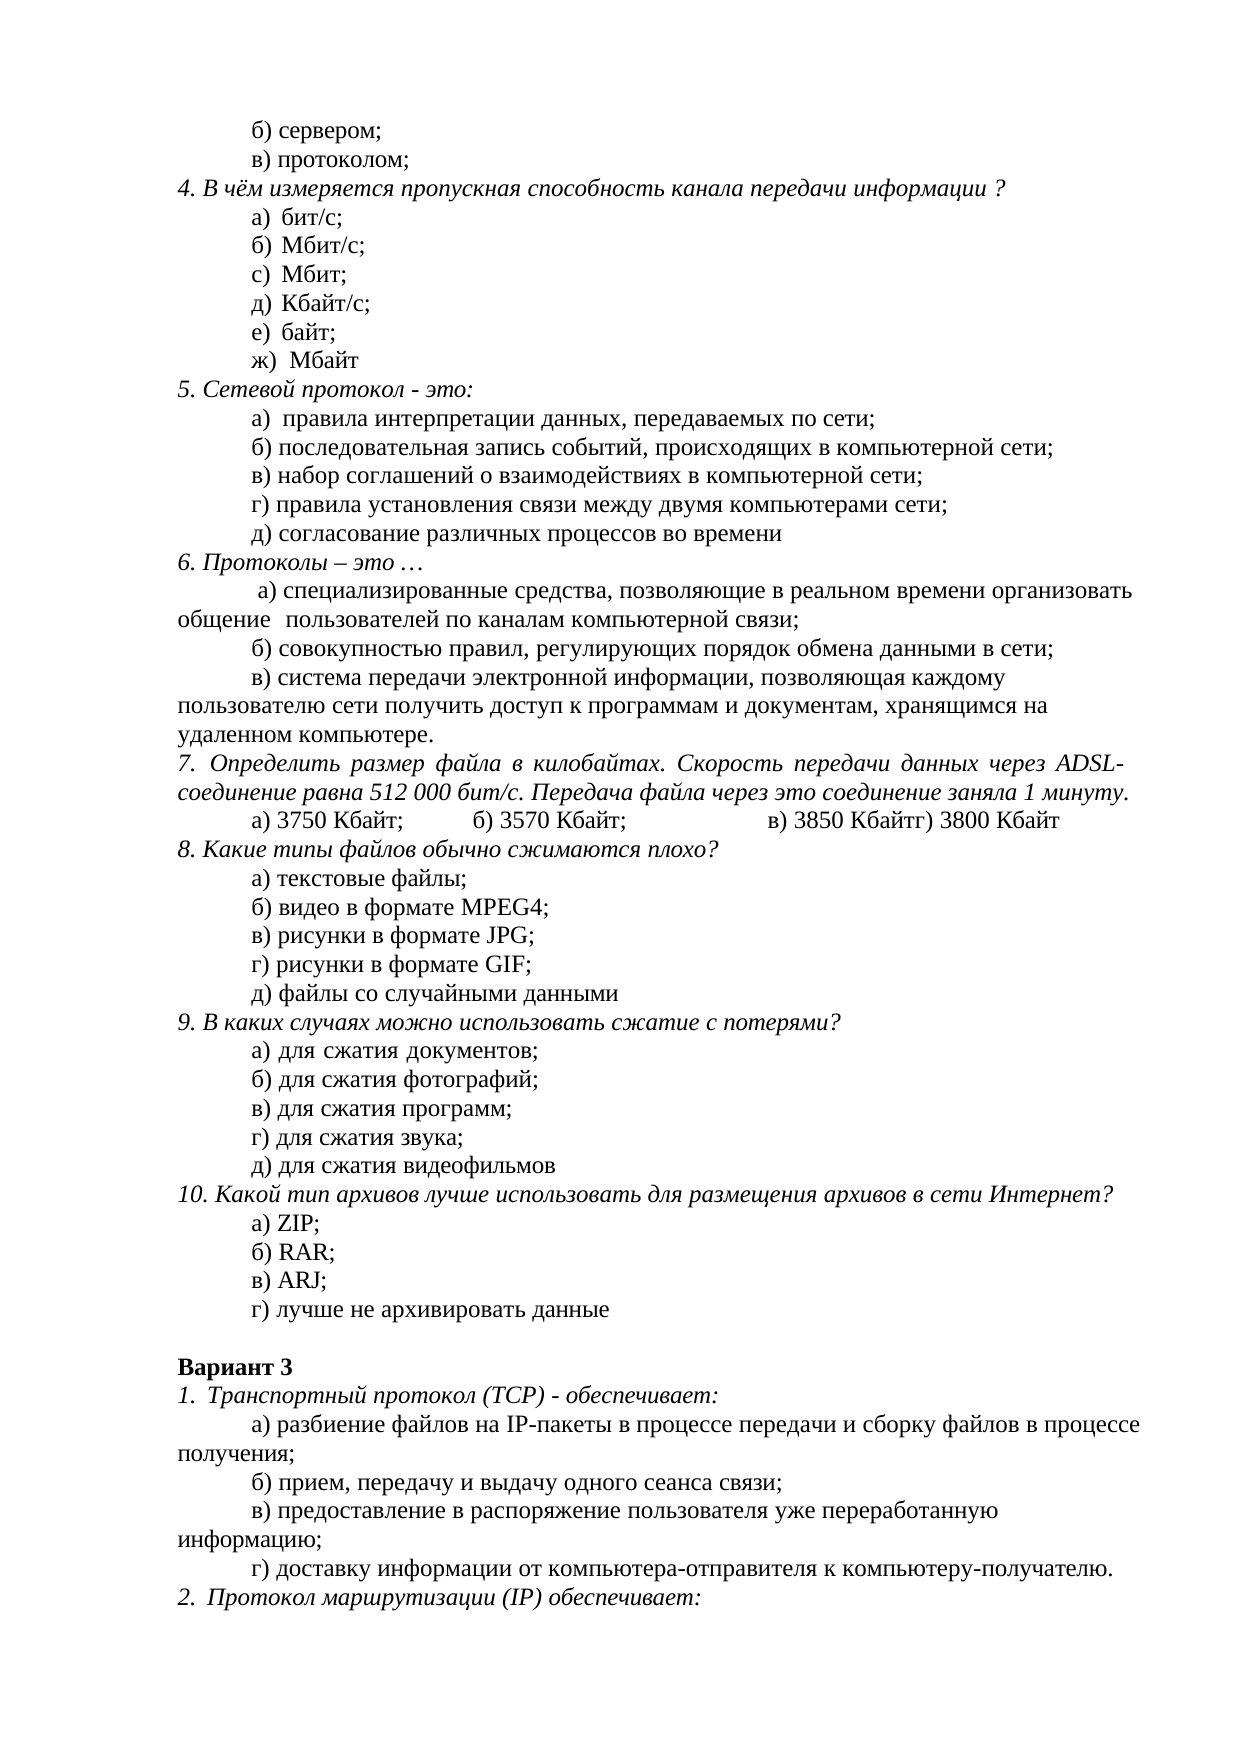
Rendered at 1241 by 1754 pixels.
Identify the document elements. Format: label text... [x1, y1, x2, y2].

text а) 3750 Кбайт; б) 3570 Кбайт; в) 3850 Кбайтг) 3800 Кбайт [251, 805, 1211, 834]
text а) ZIP; [251, 1208, 1211, 1237]
text а) для сжатия документов; б) для сжатия фотографий; в) для сжатия программ; [251, 1035, 539, 1122]
text г) доставку информации от компьютера-отправителя к компьютеру-получателю. [251, 1553, 1211, 1582]
list В каких случаях можно использовать сжатие с потерями? [177, 1007, 1211, 1035]
text б) совокупностью правил, регулирующих порядок обмена данными в сети; в) система передачи электронной информации, позволяющая каждому [251, 633, 1067, 690]
text а) разбиение файлов на IP-пакеты в процессе передачи и сборку файлов в процессе получения; [177, 1409, 1211, 1467]
text пользователю сети получить доступ к программам и документам, хранящимся на удаленном компьютере. [177, 690, 1145, 748]
text б) последовательная запись событий, происходящих в компьютерной сети; в) набор соглашений о взаимодействиях в компьютерной сети; [251, 432, 1067, 489]
list Сетевой протокол - это: [177, 374, 1211, 403]
list Протоколы – это … [177, 547, 1211, 575]
text б) RAR; [251, 1237, 1211, 1265]
text д) Кбайт/с; е) байт; [251, 288, 381, 345]
list Какой тип архивов лучше использовать для размещения архивов в сети Интернет? [177, 1179, 1211, 1208]
text а) бит/с; б) Mбит/с; с) Mбит; [251, 202, 369, 288]
text д) файлы со случайными данными [251, 978, 1211, 1007]
text б) сервером; [251, 115, 1211, 144]
text а) специализированные средства, позволяющие в реальном времени организовать общение пользователей по каналам компьютерной связи; [177, 575, 1211, 633]
list Какие типы файлов обычно сжимаются плохо? [177, 834, 1211, 863]
list Протокол маршрутизации (IP) обеспечивает: [177, 1582, 1211, 1611]
text г) лучше не архивировать данные [251, 1294, 1211, 1323]
text г) правила установления связи между двумя компьютерами сети; д) согласование различных процессов во времени [251, 489, 962, 547]
text в) предоставление в распоряжение пользователя уже переработанную информацию; [177, 1496, 1090, 1553]
text а) правила интерпретации данных, передаваемых по сети; [251, 403, 1211, 432]
list Tранспортный протокол (TCP) - обеспечивает: [177, 1381, 1211, 1409]
list Определить размер файла в килобайтах. Скорость передачи данных через ADSL- соединение равна 512 000 бит/c. Передача файла через это соединение заняла 1 минуту. [177, 748, 1152, 805]
text в) ARJ; [251, 1265, 1211, 1294]
subtitle Вариант 3 [177, 1352, 1211, 1381]
text г) для сжатия звука; [251, 1122, 1211, 1150]
list В чëм измеряется пропускная способность канала передачи информации ? [177, 173, 1211, 201]
text б) видео в формате MPEG4; в) рисунки в формате JPG; г) рисунки в формате GIF; [251, 892, 551, 978]
text б) прием, передачу и выдачу одного сеанса связи; [251, 1467, 1211, 1496]
text д) для сжатия видеофильмов [251, 1150, 1211, 1179]
text а) текстовые файлы; [251, 863, 1211, 892]
text ж) Mбайт [251, 345, 1211, 374]
text в) протоколом; [251, 144, 1211, 173]
